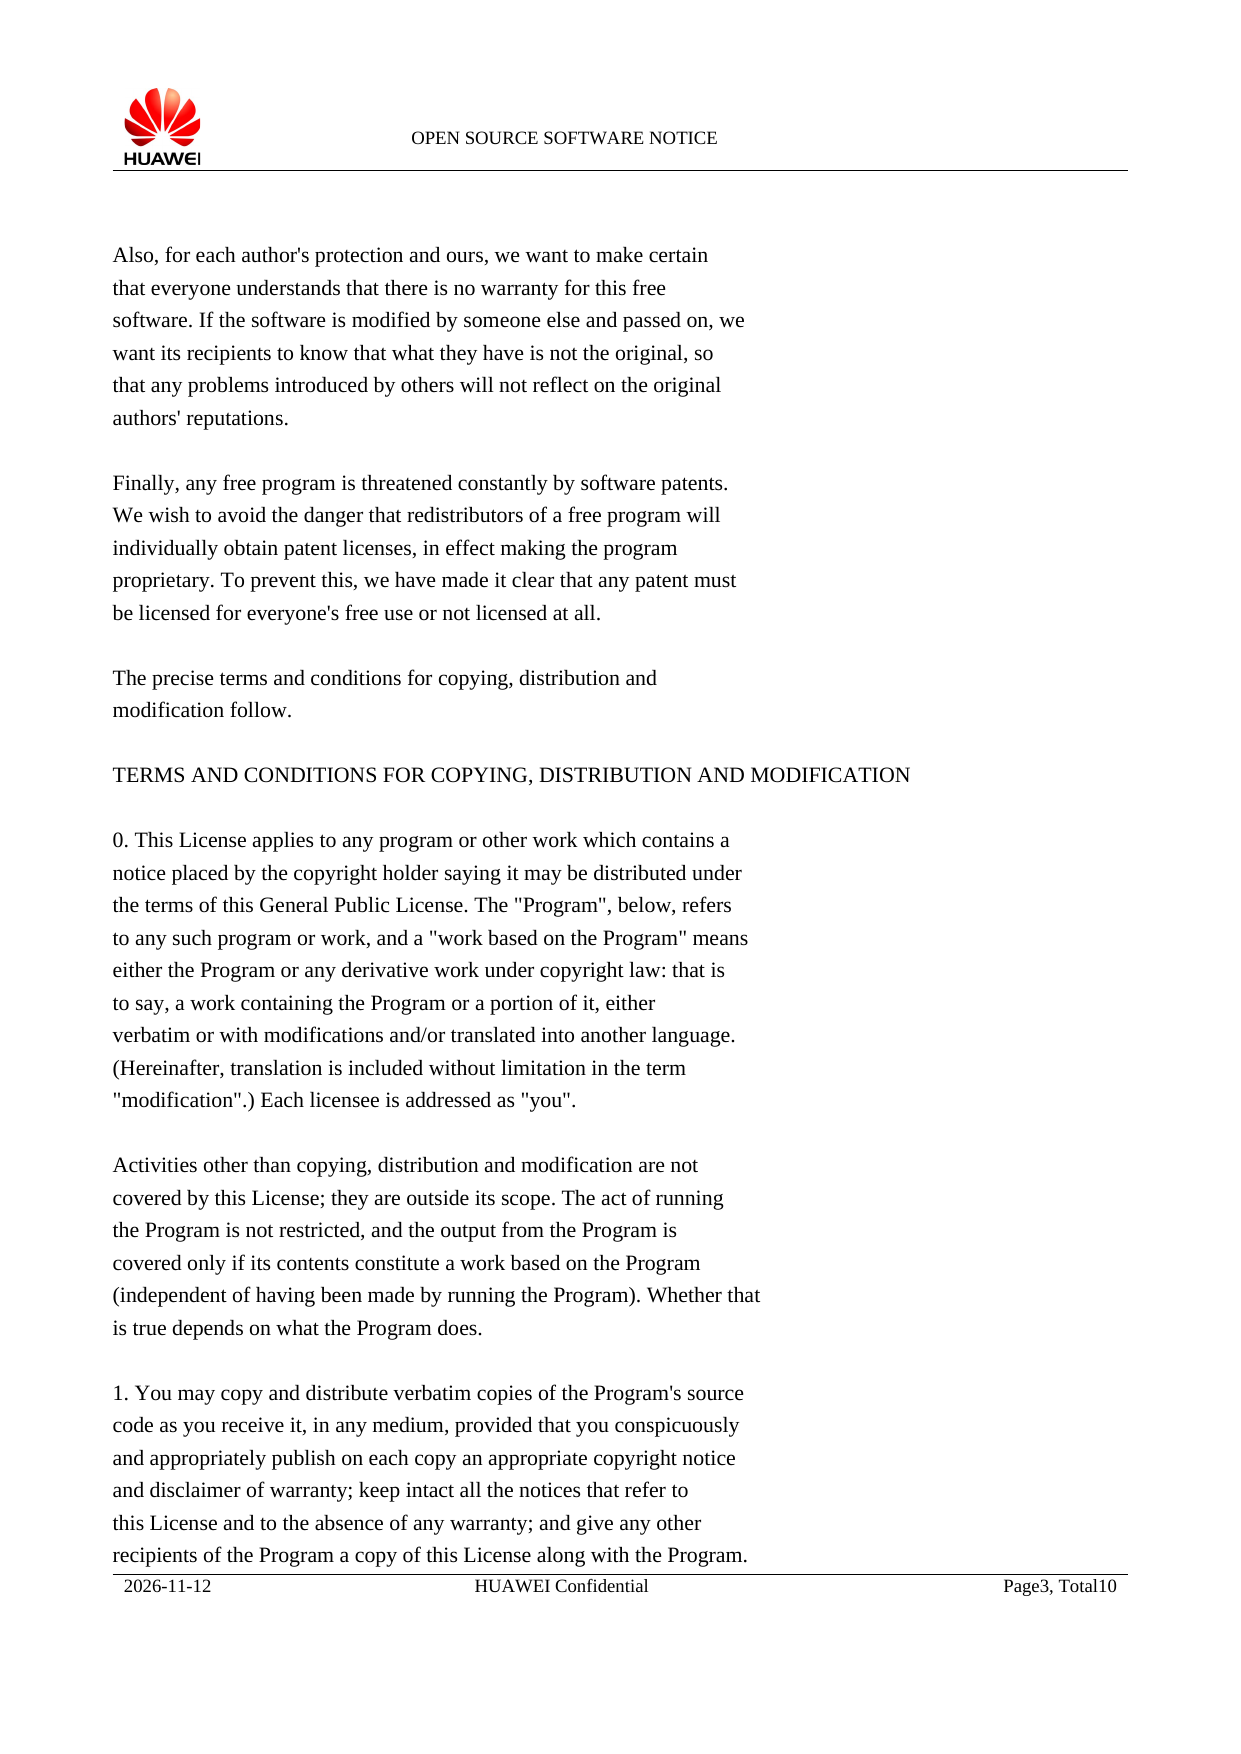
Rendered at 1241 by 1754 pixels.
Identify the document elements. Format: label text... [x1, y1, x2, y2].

picture [124, 88, 201, 165]
